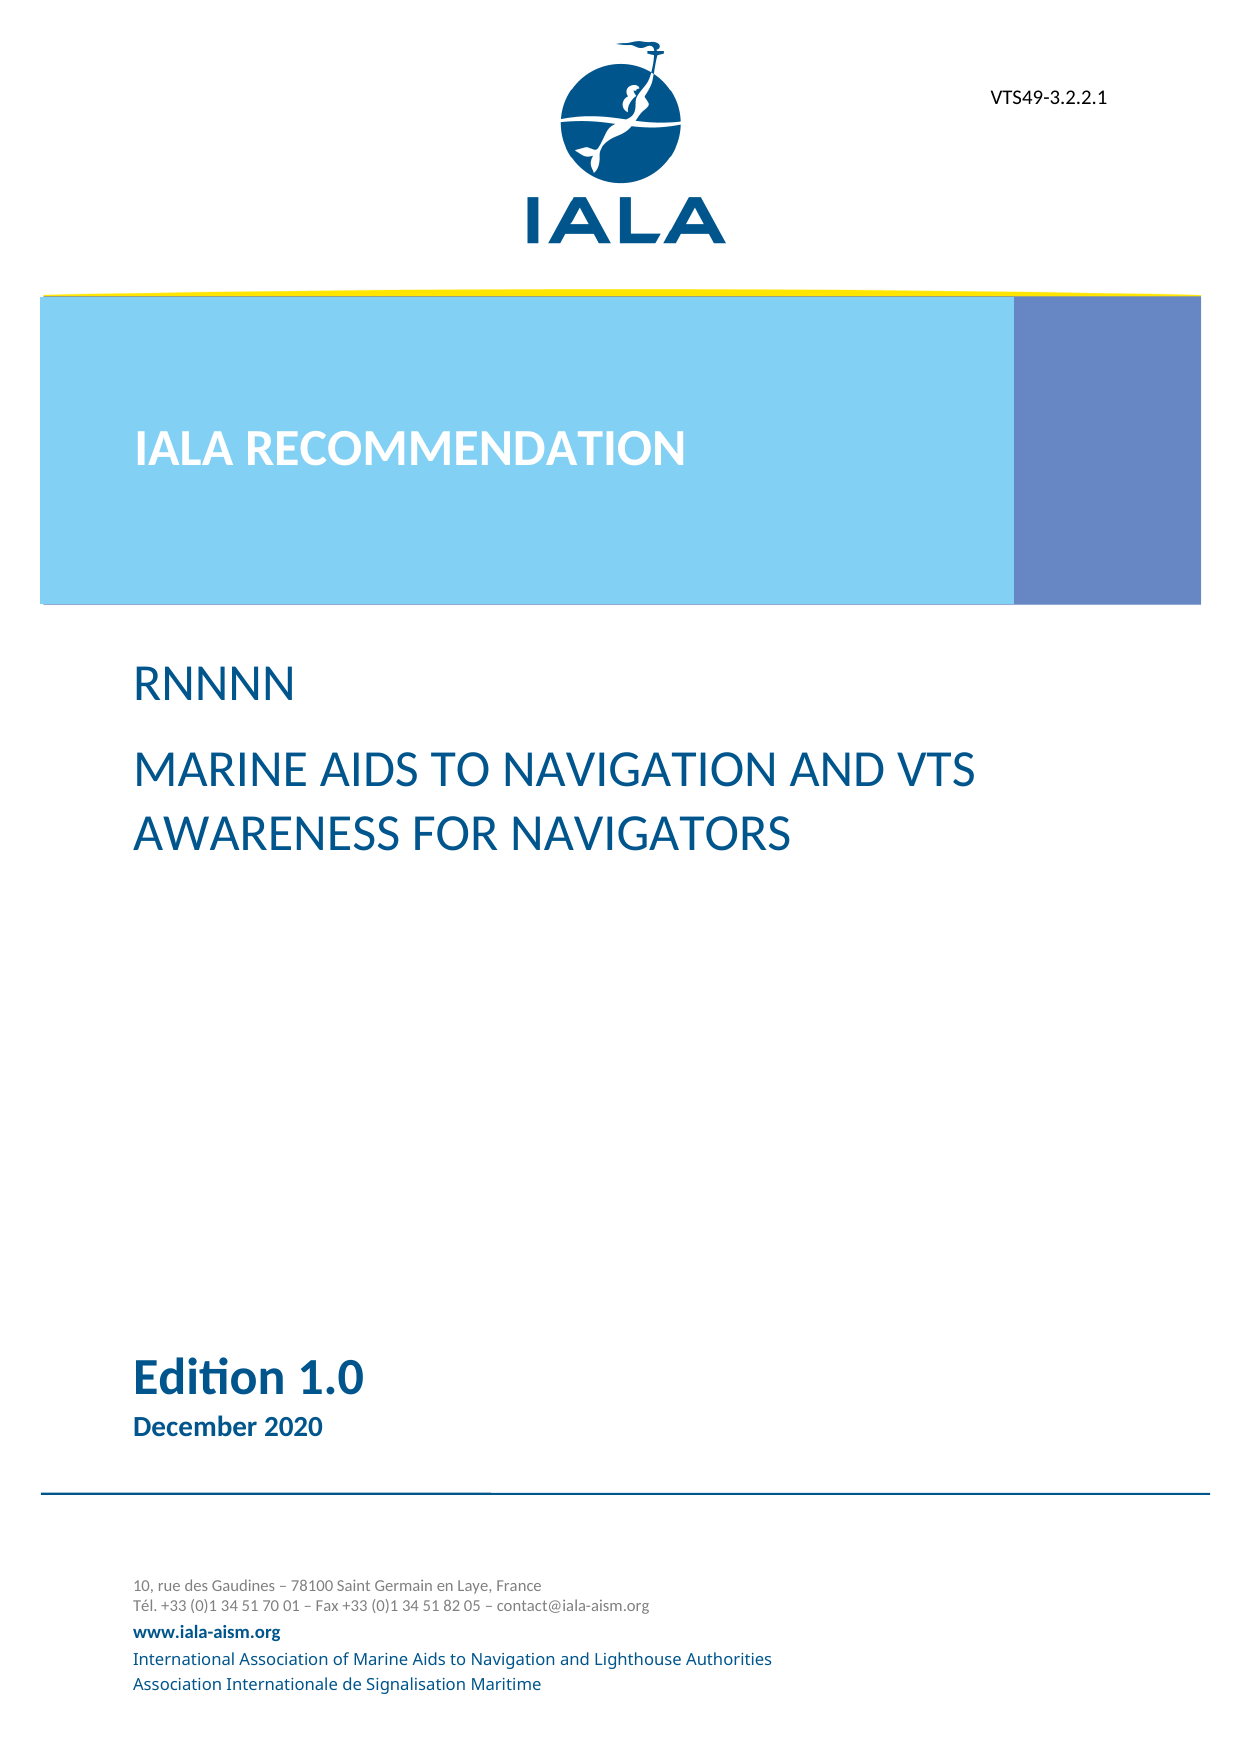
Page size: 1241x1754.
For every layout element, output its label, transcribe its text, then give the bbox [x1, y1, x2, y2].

table_header IALA Recommendation [40, 297, 1014, 604]
picture [8, 29, 1240, 616]
text December 2020 [133, 1408, 1107, 1443]
text Marine Aids to Navigation and VTS Awareness for Navigators [133, 736, 1107, 863]
text Rnnnn [133, 649, 1107, 713]
text Edition 1.0 [133, 1344, 1107, 1408]
